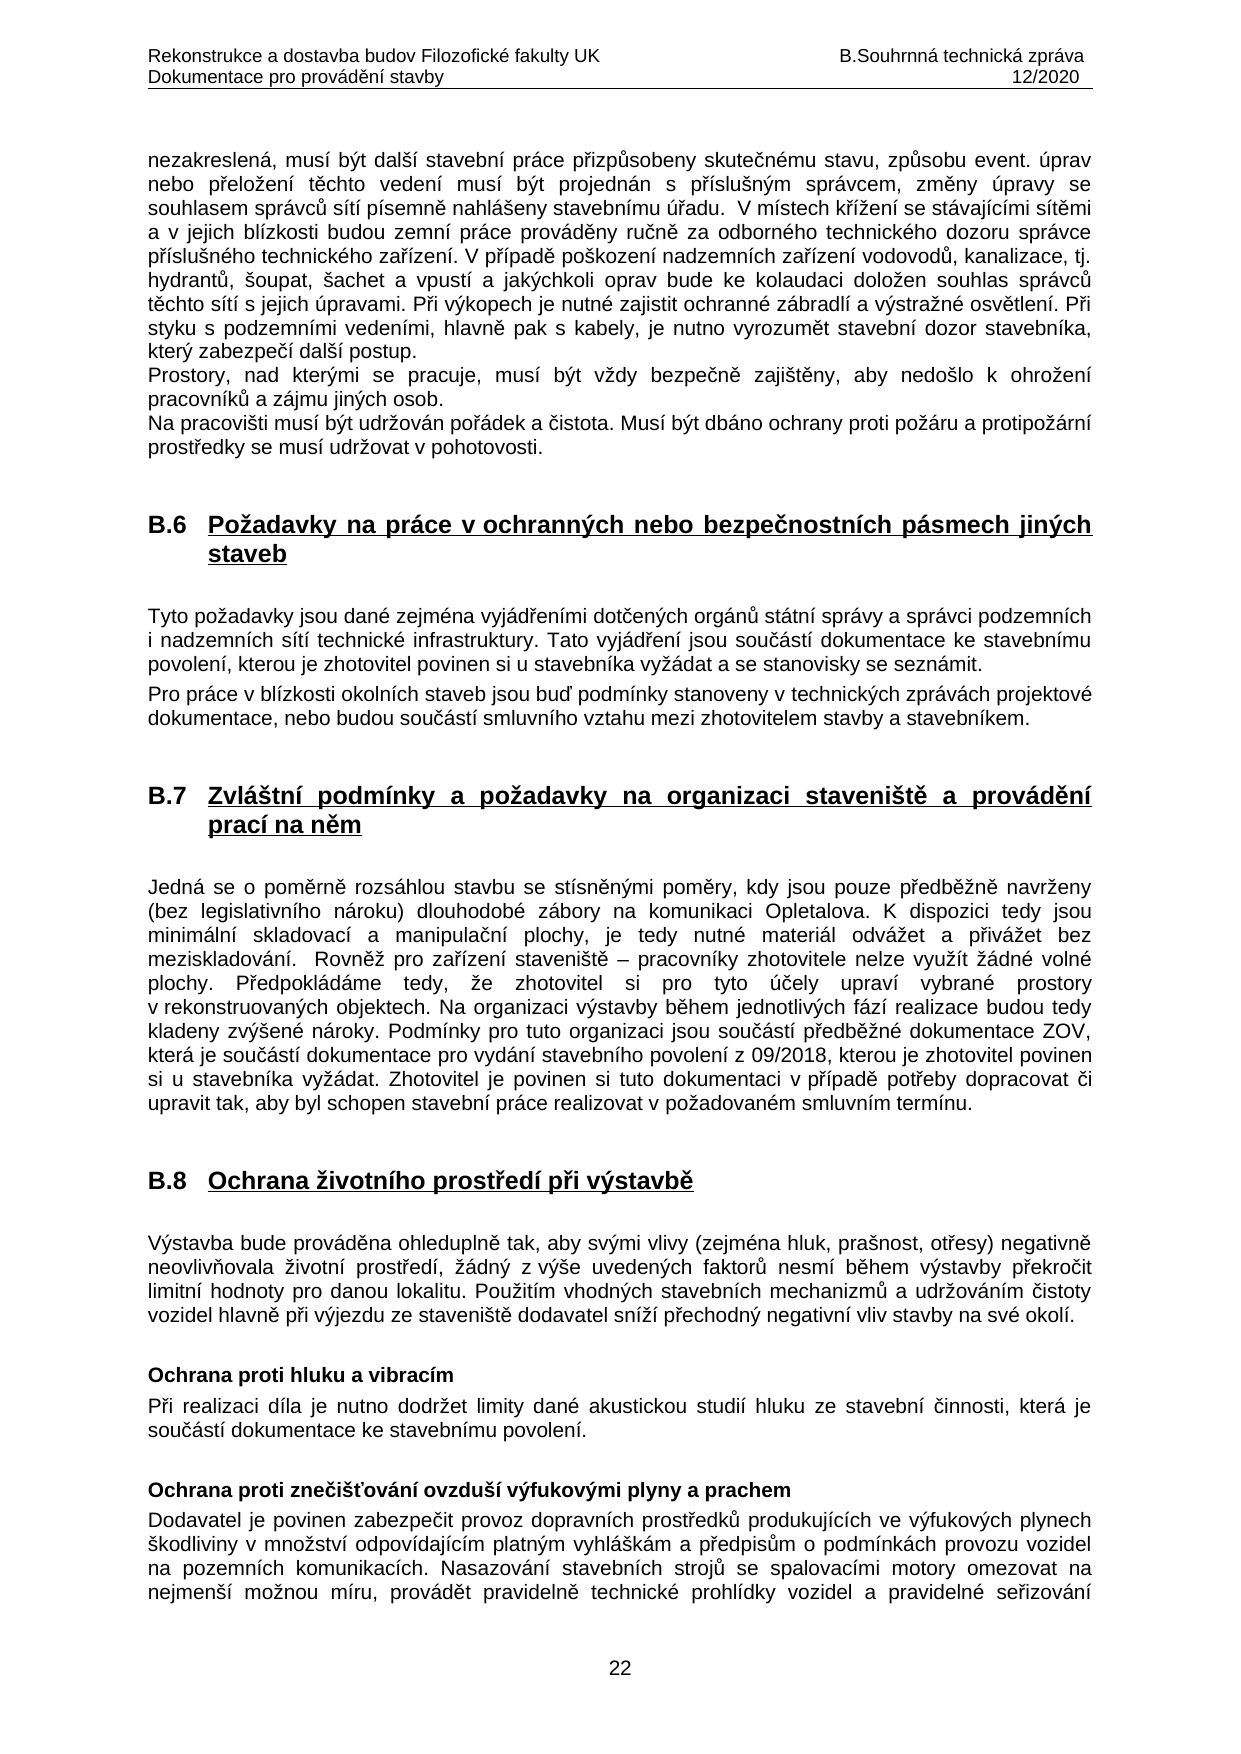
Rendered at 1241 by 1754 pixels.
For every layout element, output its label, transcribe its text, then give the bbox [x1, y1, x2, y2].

text Při realizaci díla je nutno dodržet limity dané akustickou studií hluku ze stavební činnosti, která je součástí dokumentace ke stavebnímu povolení. [148, 1393, 1093, 1441]
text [148, 148, 1093, 363]
text Na pracovišti musí být udržován pořádek a čistota. Musí být dbáno ochrany proti požáru a protipožární prostředky se musí udržovat v pohotovosti. [148, 411, 1093, 459]
text Pro práce v blízkosti okolních staveb jsou buď podmínky stanoveny v technických zprávách projektové dokumentace, nebo budou součástí smluvního vztahu mezi zhotovitelem stavby a stavebníkem. [148, 682, 1093, 730]
text Ochrana proti znečišťování ovzduší výfukovými plyny a prachem [148, 1478, 1093, 1502]
text Prostory, nad kterými se pracuje, musí být vždy bezpečně zajištěny, aby nedošlo k ohrožení pracovníků a zájmu jiných osob. [148, 363, 1093, 411]
subtitle Ochrana životního prostředí při výstavbě [148, 1166, 1093, 1194]
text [148, 1508, 1093, 1604]
text Ochrana proti hluku a vibracím [148, 1363, 1093, 1387]
text Jedná se o poměrně rozsáhlou stavbu se stísněnými poměry, kdy jsou pouze předběžně navrženy (bez legislativního nároku) dlouhodobé zábory na komunikaci Opletalova. K dispozici tedy jsou minimální skladovací a manipulační plochy, je tedy nutné materiál odvážet a přivážet bez meziskladování. Rovněž pro zařízení staveniště – pracovníky zhotovitele nelze využít žádné volné plochy. Předpokládáme tedy, že zhotovitel si pro tyto účely upraví vybrané prostory v rekonstruovaných objektech. Na organizaci výstavby během jednotlivých fází realizace budou tedy kladeny zvýšené nároky. Podmínky pro tuto organizaci jsou součástí předběžné dokumentace ZOV, která je součástí dokumentace pro vydání stavebního povolení z 09/2018, kterou je zhotovitel povinen si u stavebníka vyžádat. Zhotovitel je povinen si tuto dokumentaci v případě potřeby dopracovat či upravit tak, aby byl schopen stavební práce realizovat v požadovaném smluvním termínu. [148, 875, 1093, 1115]
subtitle Zvláštní podmínky a požadavky na organizaci staveniště a provádění prací na něm [148, 781, 1093, 839]
text Tyto požadavky jsou dané zejména vyjádřeními dotčených orgánů státní správy a správci podzemních i nadzemních sítí technické infrastruktury. Tato vyjádření jsou součástí dokumentace ke stavebnímu povolení, kterou je zhotovitel povinen si u stavebníka vyžádat a se stanovisky se seznámit. [148, 604, 1093, 676]
text Výstavba bude prováděna ohleduplně tak, aby svými vlivy (zejména hluk, prašnost, otřesy) negativně neovlivňovala životní prostředí, žádný z výše uvedených faktorů nesmí během výstavby překročit limitní hodnoty pro danou lokalitu. Použitím vhodných stavebních mechanizmů a udržováním čistoty vozidel hlavně při výjezdu ze staveniště dodavatel sníží přechodný negativní vliv stavby na své okolí. [148, 1231, 1093, 1327]
subtitle Požadavky na práce v ochranných nebo bezpečnostních pásmech jiných staveb [148, 510, 1093, 568]
